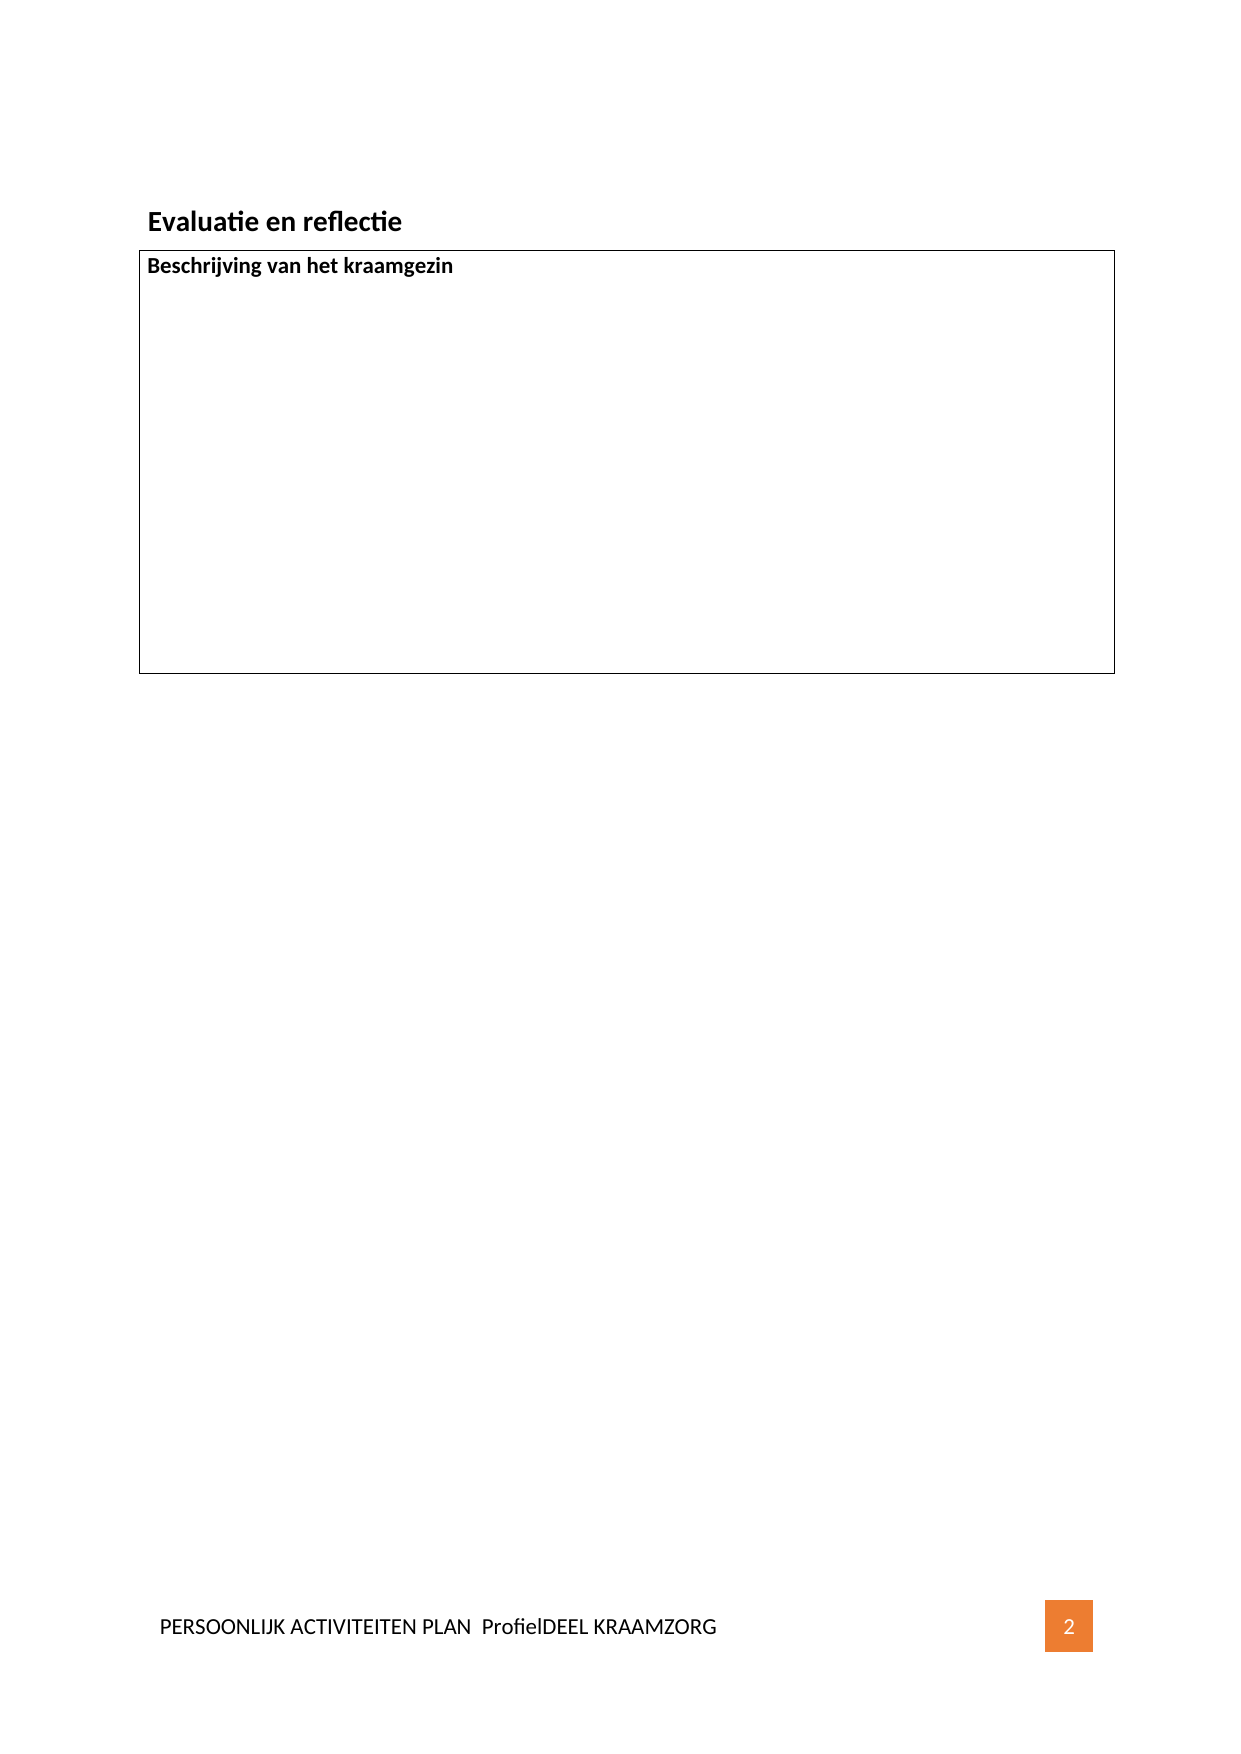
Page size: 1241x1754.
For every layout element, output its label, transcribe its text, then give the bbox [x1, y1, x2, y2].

text Evaluatie en reflectie [148, 203, 1093, 238]
table_header Beschrijving van het kraamgezin [140, 251, 1114, 673]
